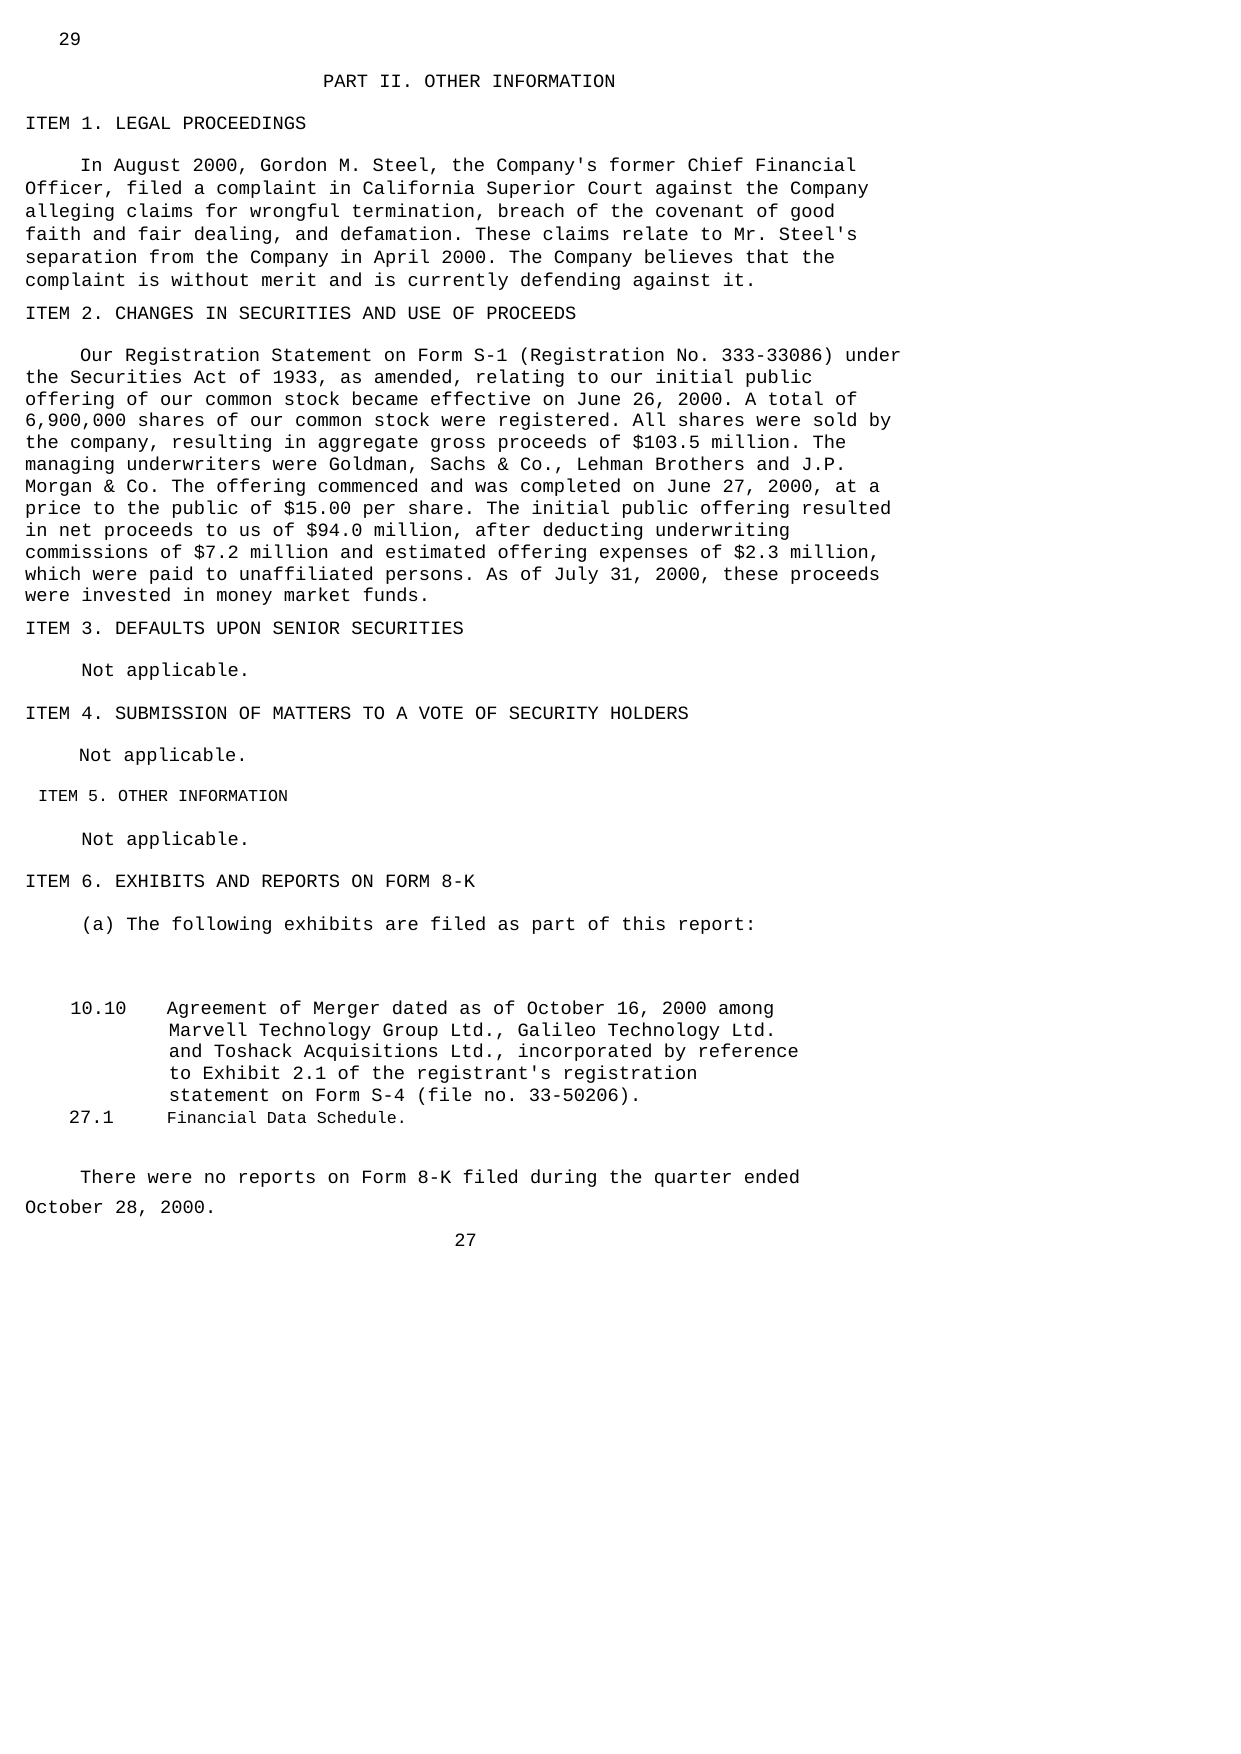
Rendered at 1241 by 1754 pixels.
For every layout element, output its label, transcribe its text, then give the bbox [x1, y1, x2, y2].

text Not applicable. [25, 746, 301, 767]
text 29 [58, 30, 1090, 51]
text Not applicable. [81, 661, 1090, 682]
text 27 [454, 1230, 1090, 1252]
text 10.10 Agreement of Merger dated as of October 16, 2000 among Marvell Technology Group Ltd., Galileo Technology Ltd. and Toshack Acquisitions Ltd., incorporated by reference to Exhibit 2.1 of the registrant's registration statement on Form S-4 (file no. 33-50206). [70, 999, 805, 1107]
text Our Registration Statement on Form S-1 (Registration No. 333-33086) under the Securities Act of 1933, as amended, relating to our initial public offering of our common stock became effective on June 26, 2000. A total of 6,900,000 shares of our common stock were registered. All shares were sold by the company, resulting in aggregate gross proceeds of $103.5 million. The managing underwriters were Goldman, Sachs & Co., Lehman Brothers and J.P. Morgan & Co. The offering commenced and was completed on June 27, 2000, at a price to the public of $15.00 per share. The initial public offering resulted in net proceeds to us of $94.0 million, after deducting underwriting commissions of $7.2 million and estimated offering expenses of $2.3 million, which were paid to unaffiliated persons. As of July 31, 2000, these proceeds were invested in money market funds. [25, 346, 905, 607]
text In August 2000, Gordon M. Steel, the Company's former Chief Financial Officer, filed a complaint in California Superior Court against the Company alleging claims for wrongful termination, breach of the covenant of good faith and fair dealing, and defamation. These claims relate to Mr. Steel's separation from the Company in April 2000. The Company believes that the complaint is without merit and is currently defending against it. [25, 156, 894, 292]
text ITEM 2. CHANGES IN SECURITIES AND USE OF PROCEEDS [25, 303, 1090, 325]
text PART II. OTHER INFORMATION [323, 72, 1090, 93]
text 27.1 Financial Data Schedule. [69, 1107, 1090, 1129]
text There were no reports on Form 8-K filed during the quarter ended October 28, 2000. [25, 1167, 872, 1219]
text ITEM 1. LEGAL PROCEEDINGS [25, 114, 1090, 135]
text (a) The following exhibits are filed as part of this report: [81, 914, 1090, 936]
text ITEM 5. OTHER INFORMATION [25, 788, 301, 807]
text ITEM 3. DEFAULTS UPON SENIOR SECURITIES [25, 619, 1090, 640]
text ITEM 6. EXHIBITS AND REPORTS ON FORM 8-K [25, 872, 1090, 893]
text ITEM 4. SUBMISSION OF MATTERS TO A VOTE OF SECURITY HOLDERS [25, 703, 1090, 725]
text Not applicable. [81, 830, 1090, 851]
